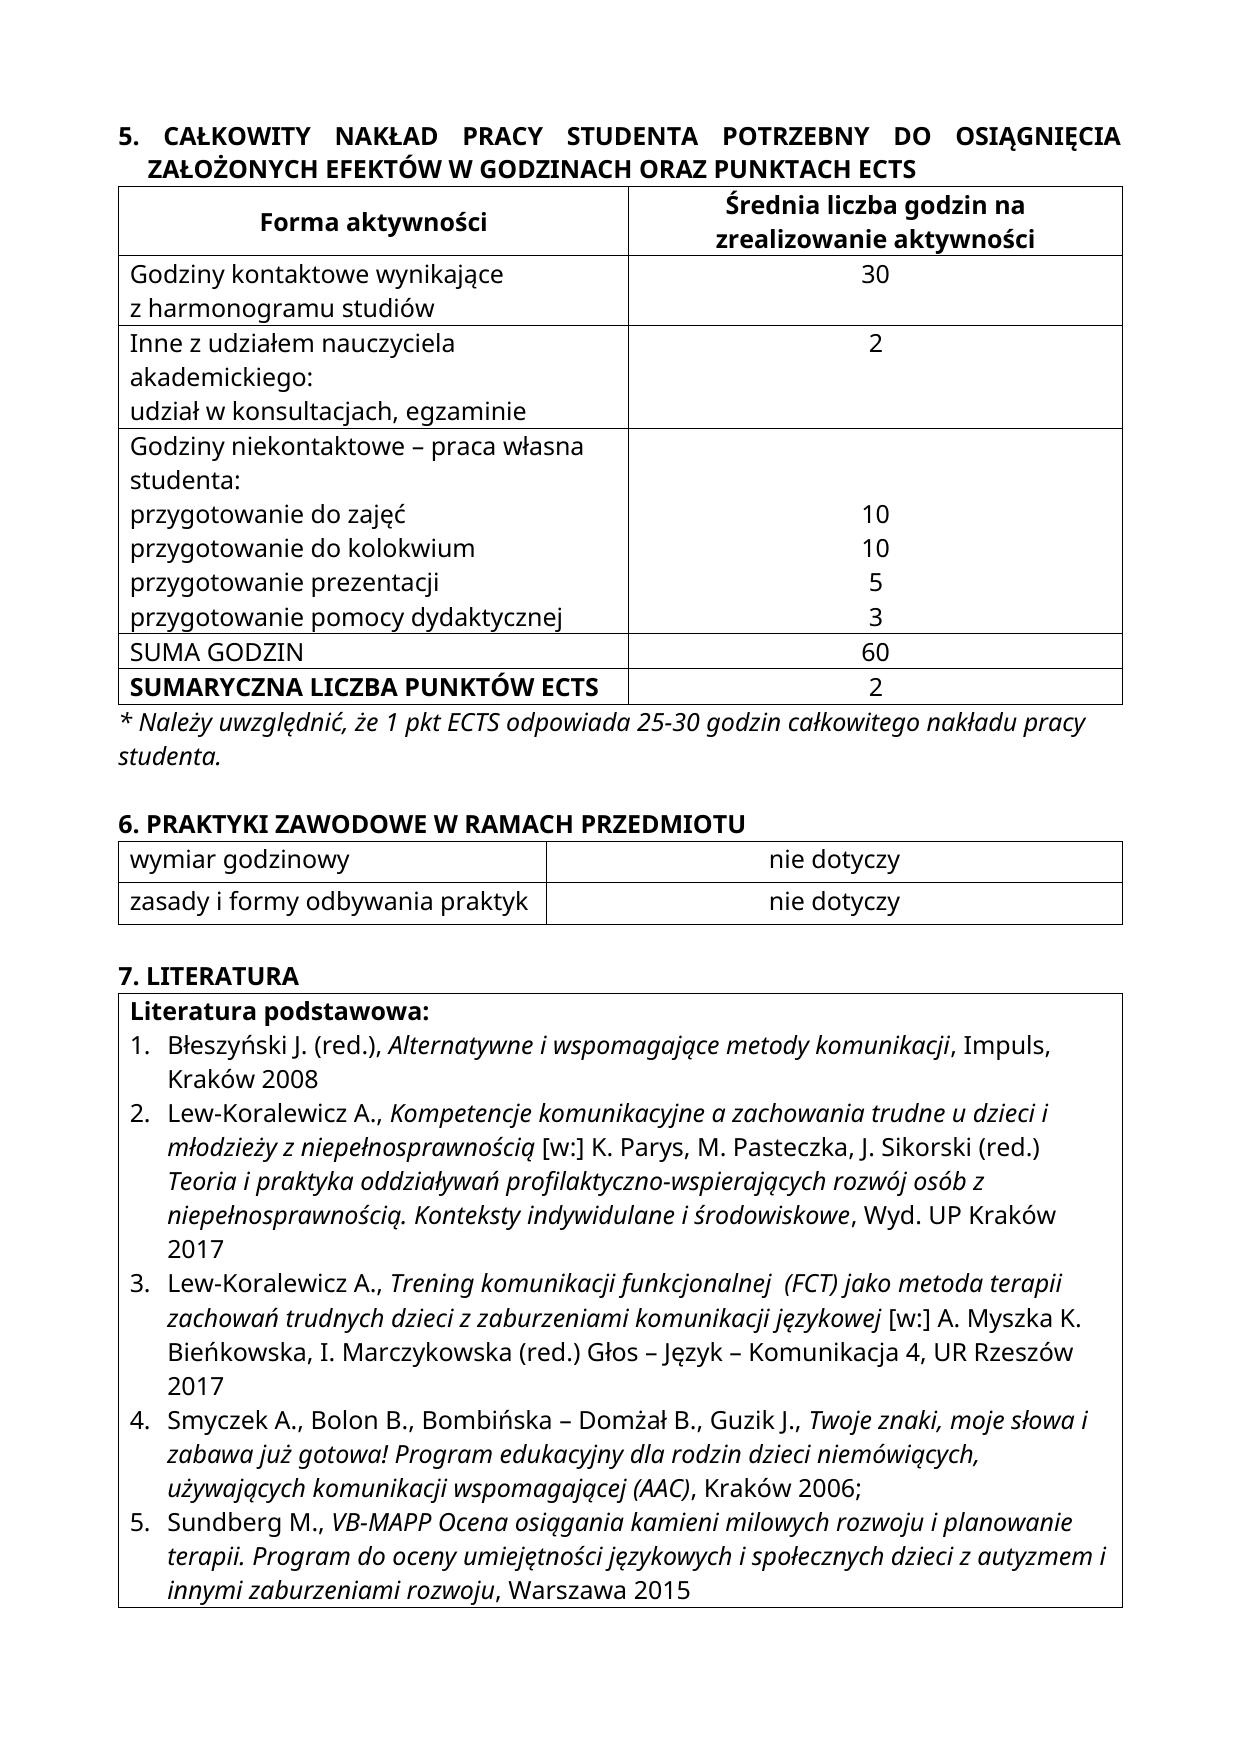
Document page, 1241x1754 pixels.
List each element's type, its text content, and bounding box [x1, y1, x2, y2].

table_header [119, 994, 1122, 1607]
table_header Średnia liczba godzin na zrealizowanie aktywności [629, 187, 1122, 255]
table_header Forma aktywności [119, 187, 628, 255]
table_cell nie dotyczy [547, 883, 1122, 923]
table_cell 10 10 5 3 [629, 429, 1122, 633]
table_cell 30 [629, 256, 1122, 324]
table_cell SUMARYCZNA LICZBA PUNKTÓW ECTS [119, 669, 628, 703]
table_header wymiar godzinowy [119, 842, 546, 882]
table_cell SUMA GODZIN [119, 634, 628, 668]
table_cell 60 [629, 634, 1122, 668]
text * Należy uwzględnić, że 1 pkt ECTS odpowiada 25-30 godzin całkowitego nakładu pracy studenta. [118, 705, 1122, 773]
text 6. PRAKTYKI ZAWODOWE W RAMACH PRZEDMIOTU [118, 807, 1122, 841]
table_cell 2 [629, 326, 1122, 428]
table_cell Godziny kontaktowe wynikające z harmonogramu studiów [119, 256, 628, 324]
text 5. CAŁKOWITY NAKŁAD PRACY STUDENTA POTRZEBNY DO OSIĄGNIĘCIA ZAŁOŻONYCH EFEKTÓW W GODZINACH ORAZ PUNKTACH ECTS [118, 118, 1122, 186]
table_header nie dotyczy [547, 842, 1122, 882]
table_cell zasady i formy odbywania praktyk [119, 883, 546, 923]
text 7. LITERATURA [118, 958, 1122, 993]
table_cell 2 [629, 669, 1122, 703]
table_cell Inne z udziałem nauczyciela akademickiego: udział w konsultacjach, egzaminie [119, 326, 628, 428]
table_cell Godziny niekontaktowe – praca własna studenta: przygotowanie do zajęć przygotowanie do kolokwium przygotowanie prezentacji przygotowanie pomocy dydaktycznej [119, 429, 628, 633]
